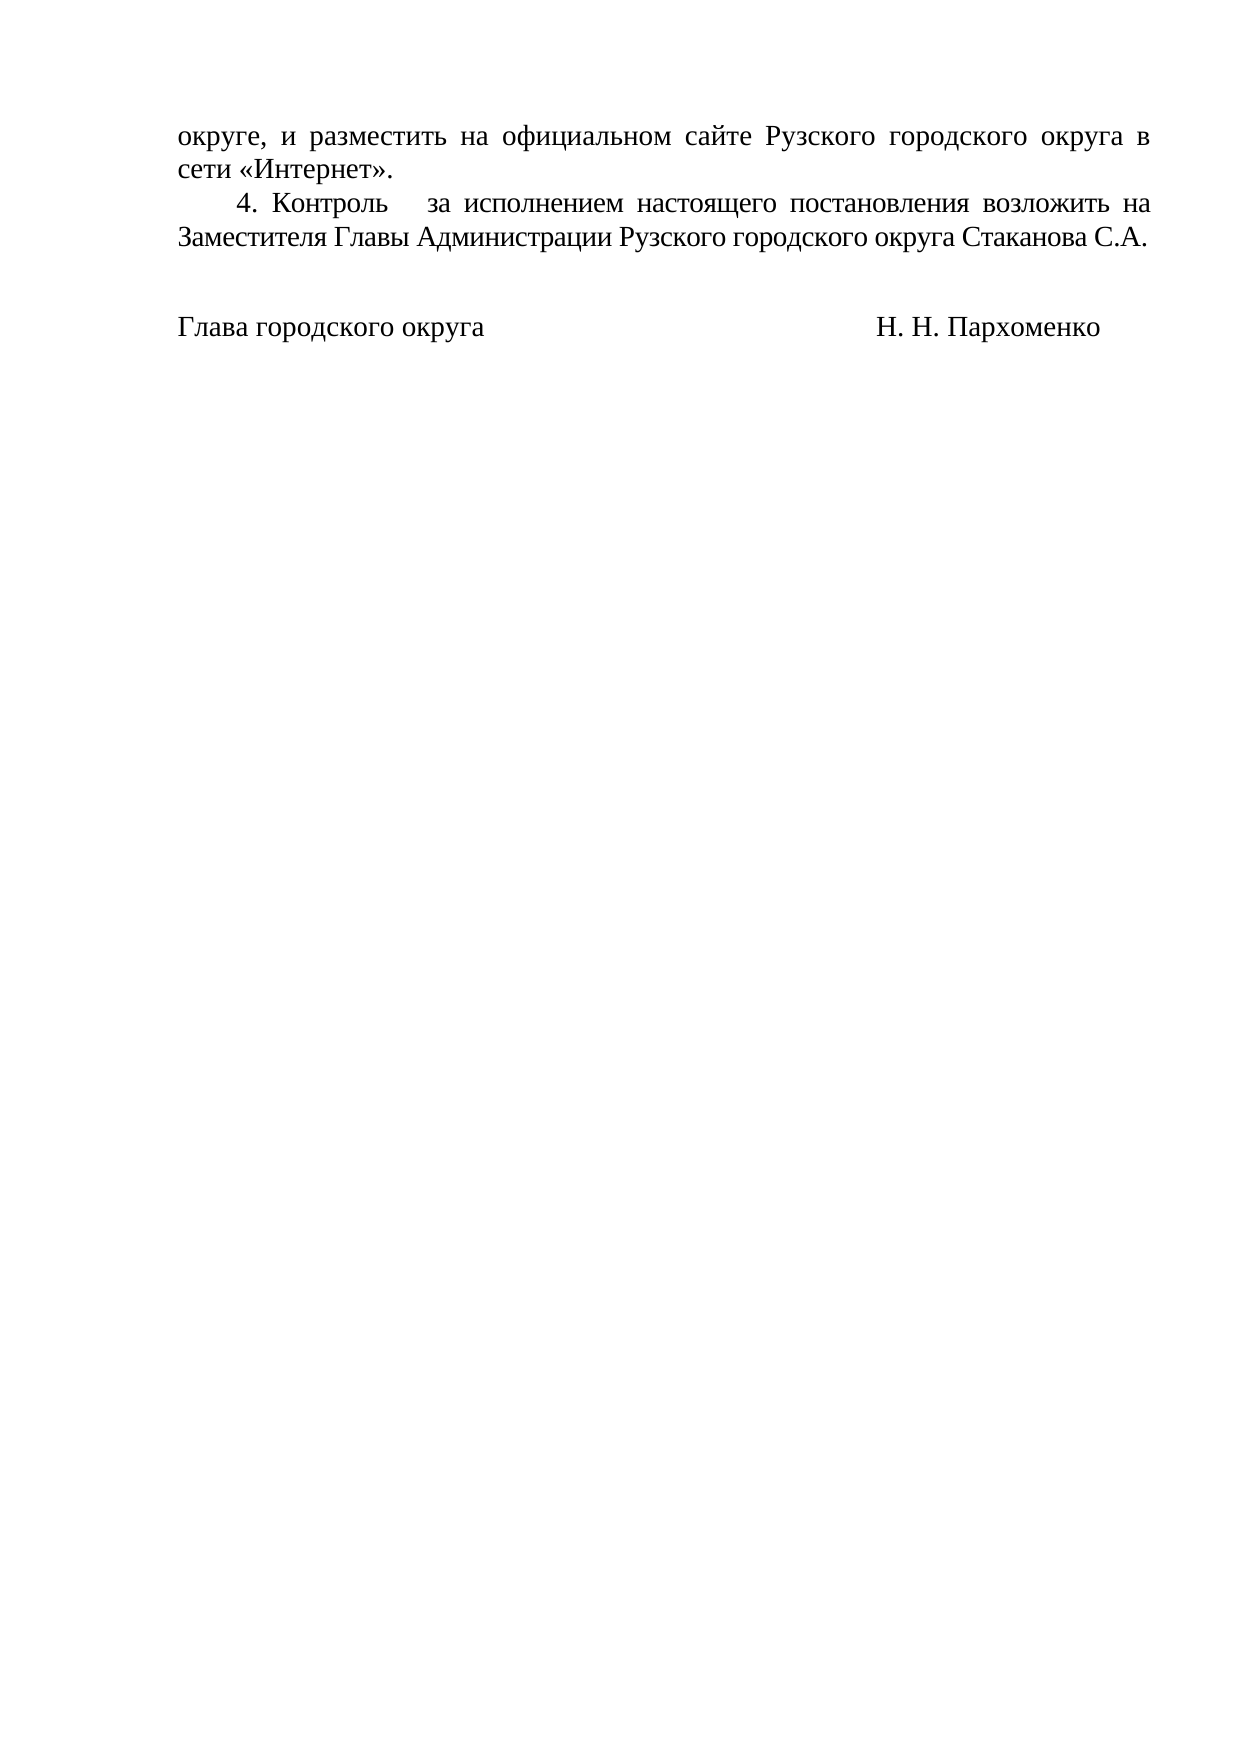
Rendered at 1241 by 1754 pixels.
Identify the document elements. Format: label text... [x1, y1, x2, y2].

text Глава городского округа Н. Н. Пархоменко [177, 312, 1152, 343]
text 4. Контроль за исполнением настоящего постановления возложить на Заместителя Главы Администрации Рузского городского округа Стаканова С.А. [177, 185, 1152, 252]
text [177, 118, 1152, 185]
